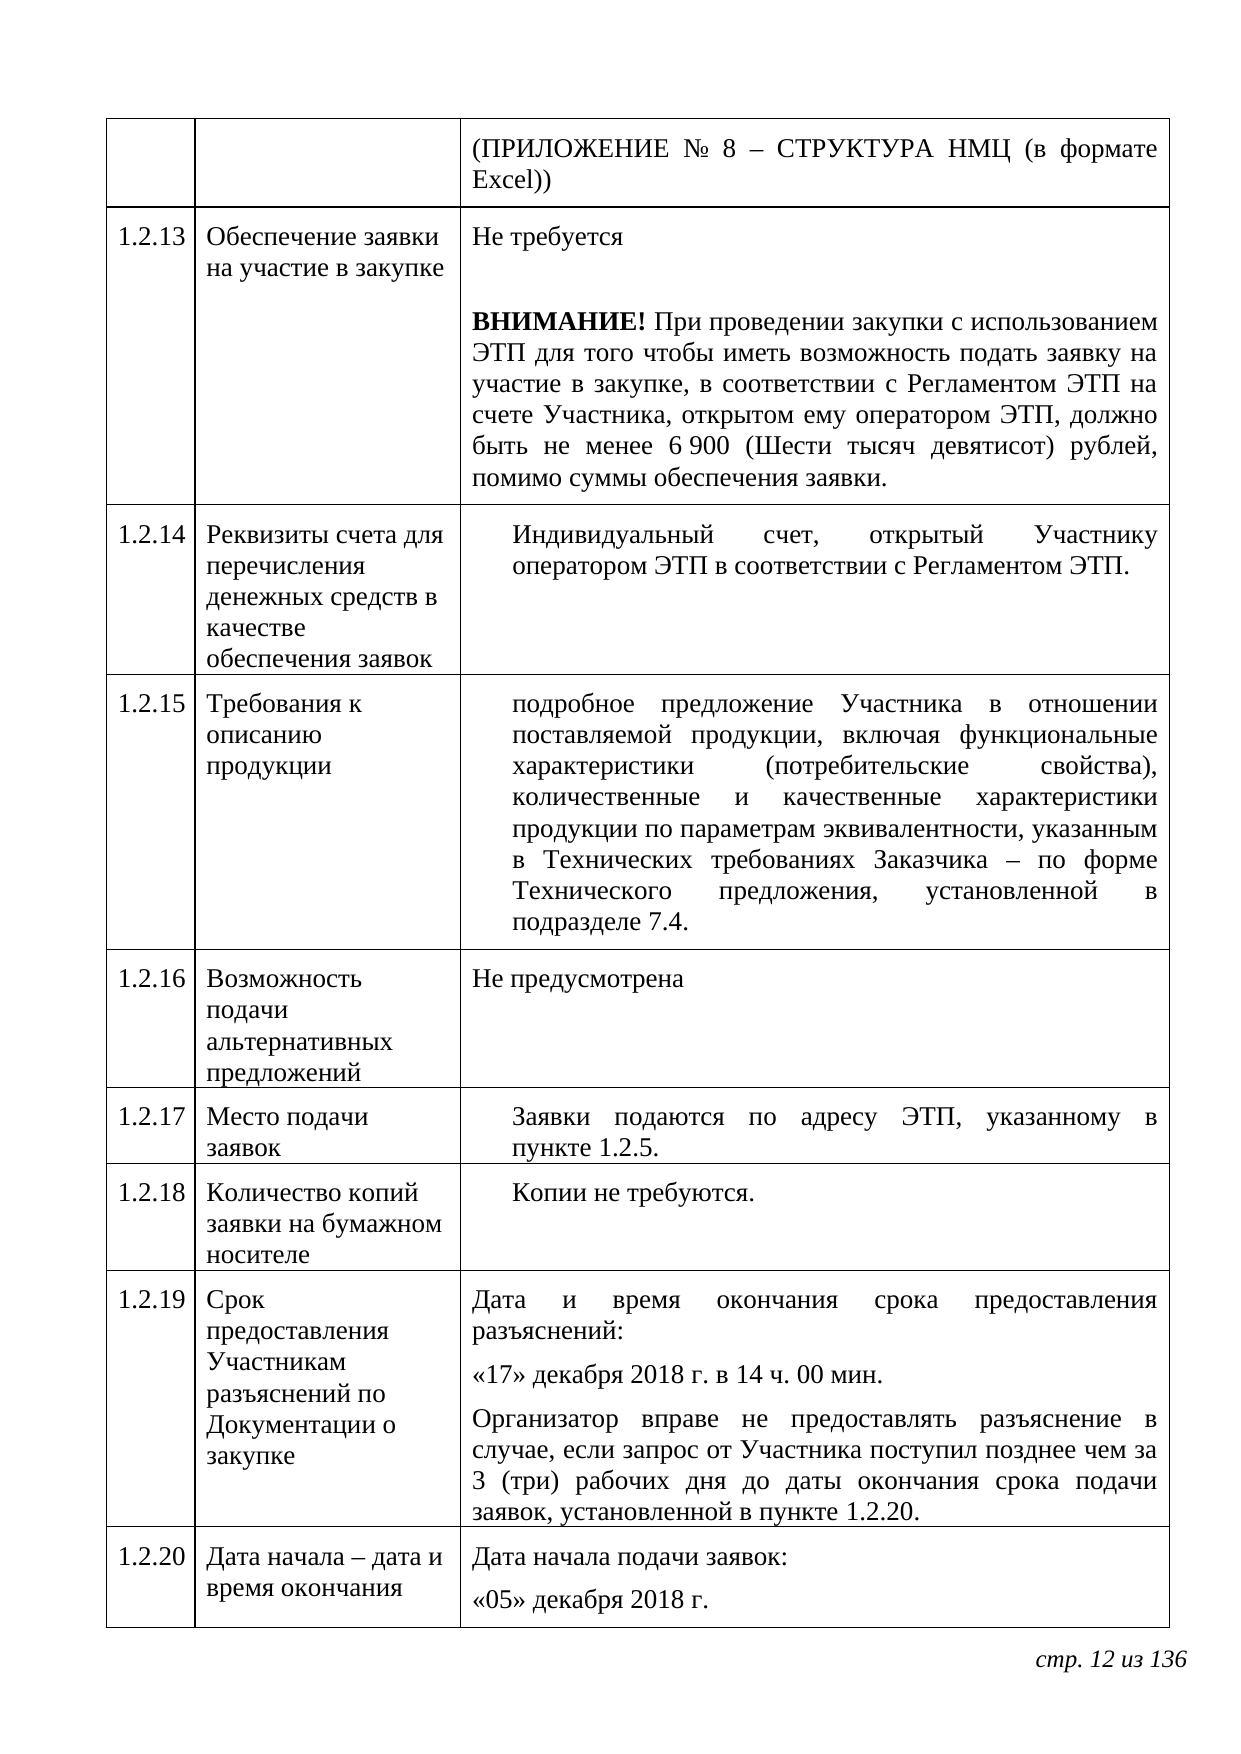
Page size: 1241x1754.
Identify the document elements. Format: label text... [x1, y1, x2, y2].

table_cell Не предусмотрена [461, 950, 1169, 1087]
table_cell Количество копий заявки на бумажном носителе [196, 1164, 460, 1270]
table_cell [196, 119, 460, 206]
table_cell [107, 1527, 194, 1627]
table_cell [461, 119, 1169, 206]
table_cell [107, 119, 194, 206]
table_cell Реквизиты счета для перечисления денежных средств в качестве обеспечения заявок [196, 505, 460, 673]
table_cell Срок предоставления Участникам разъяснений по Документации о закупке [196, 1271, 460, 1526]
table_cell [107, 505, 194, 673]
table_cell [107, 1088, 194, 1163]
table_cell Заявки подаются по адресу ЭТП, указанному в пункте 1.2.5. [461, 1088, 1169, 1163]
table_cell [107, 1164, 194, 1270]
table_cell Место подачи заявок [196, 1088, 460, 1163]
table_cell подробное предложение Участника в отношении поставляемой продукции, включая функциональные характеристики (потребительские свойства), количественные и качественные характеристики продукции по параметрам эквивалентности, указанным в Технических требованиях Заказчика – по форме Технического предложения, установленной в подразделе 7.4. [461, 675, 1169, 949]
table_cell Требования к описанию продукции [196, 675, 460, 949]
table_cell Не требуется ВНИМАНИЕ! При проведении закупки с использованием ЭТП для того чтобы иметь возможность подать заявку на участие в закупке, в соответствии с Регламентом ЭТП на счете Участника, открытом ему оператором ЭТП, должно быть не менее 6 900 (Шести тысяч девятисот) рублей, помимо суммы обеспечения заявки. [461, 208, 1169, 504]
table_cell [107, 950, 194, 1087]
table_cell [461, 1527, 1169, 1627]
table_cell [107, 208, 194, 504]
table_cell [107, 675, 194, 949]
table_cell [196, 1527, 460, 1627]
table_cell [107, 1271, 194, 1526]
table_cell Возможность подачи альтернативных предложений [196, 950, 460, 1087]
table_cell Дата и время окончания срока предоставления разъяснений: «17» декабря 2018 г. в 14 ч. 00 мин. Организатор вправе не предоставлять разъяснение в случае, если запрос от Участника поступил позднее чем за 3 (три) рабочих дня до даты окончания срока подачи заявок, установленной в пункте 1.2.20. [461, 1271, 1169, 1526]
table_cell Индивидуальный счет, открытый Участнику оператором ЭТП в соответствии с Регламентом ЭТП. [461, 505, 1169, 673]
table_cell Копии не требуются. [461, 1164, 1169, 1270]
table_cell Обеспечение заявки на участие в закупке [196, 208, 460, 504]
